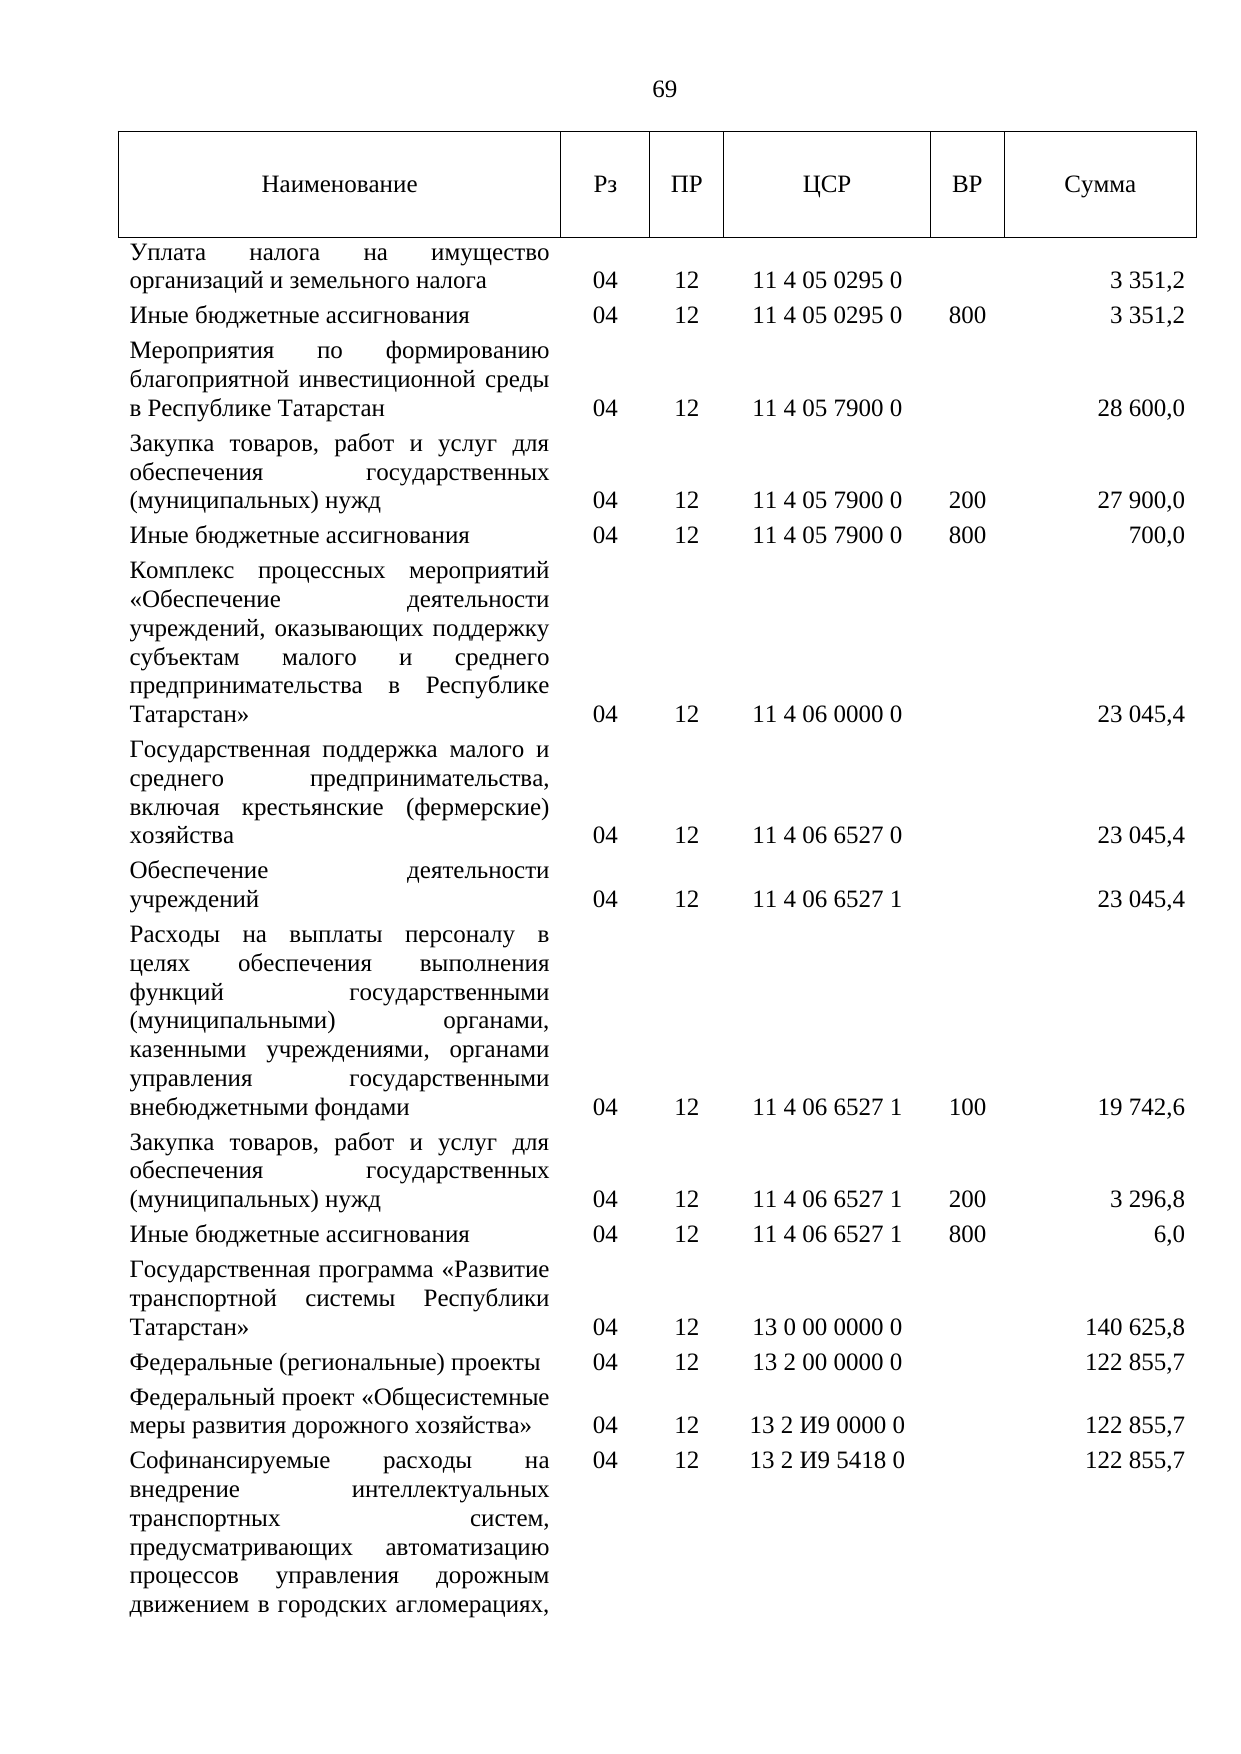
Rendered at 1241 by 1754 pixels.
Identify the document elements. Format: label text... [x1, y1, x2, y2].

table_header Наименование [119, 132, 560, 237]
table_header Сумма [1005, 132, 1196, 237]
table_header ЦСР [724, 132, 930, 237]
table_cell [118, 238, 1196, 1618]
table_header Рз [561, 132, 649, 237]
table_header ПР [650, 132, 723, 237]
table_header ВР [931, 132, 1004, 237]
